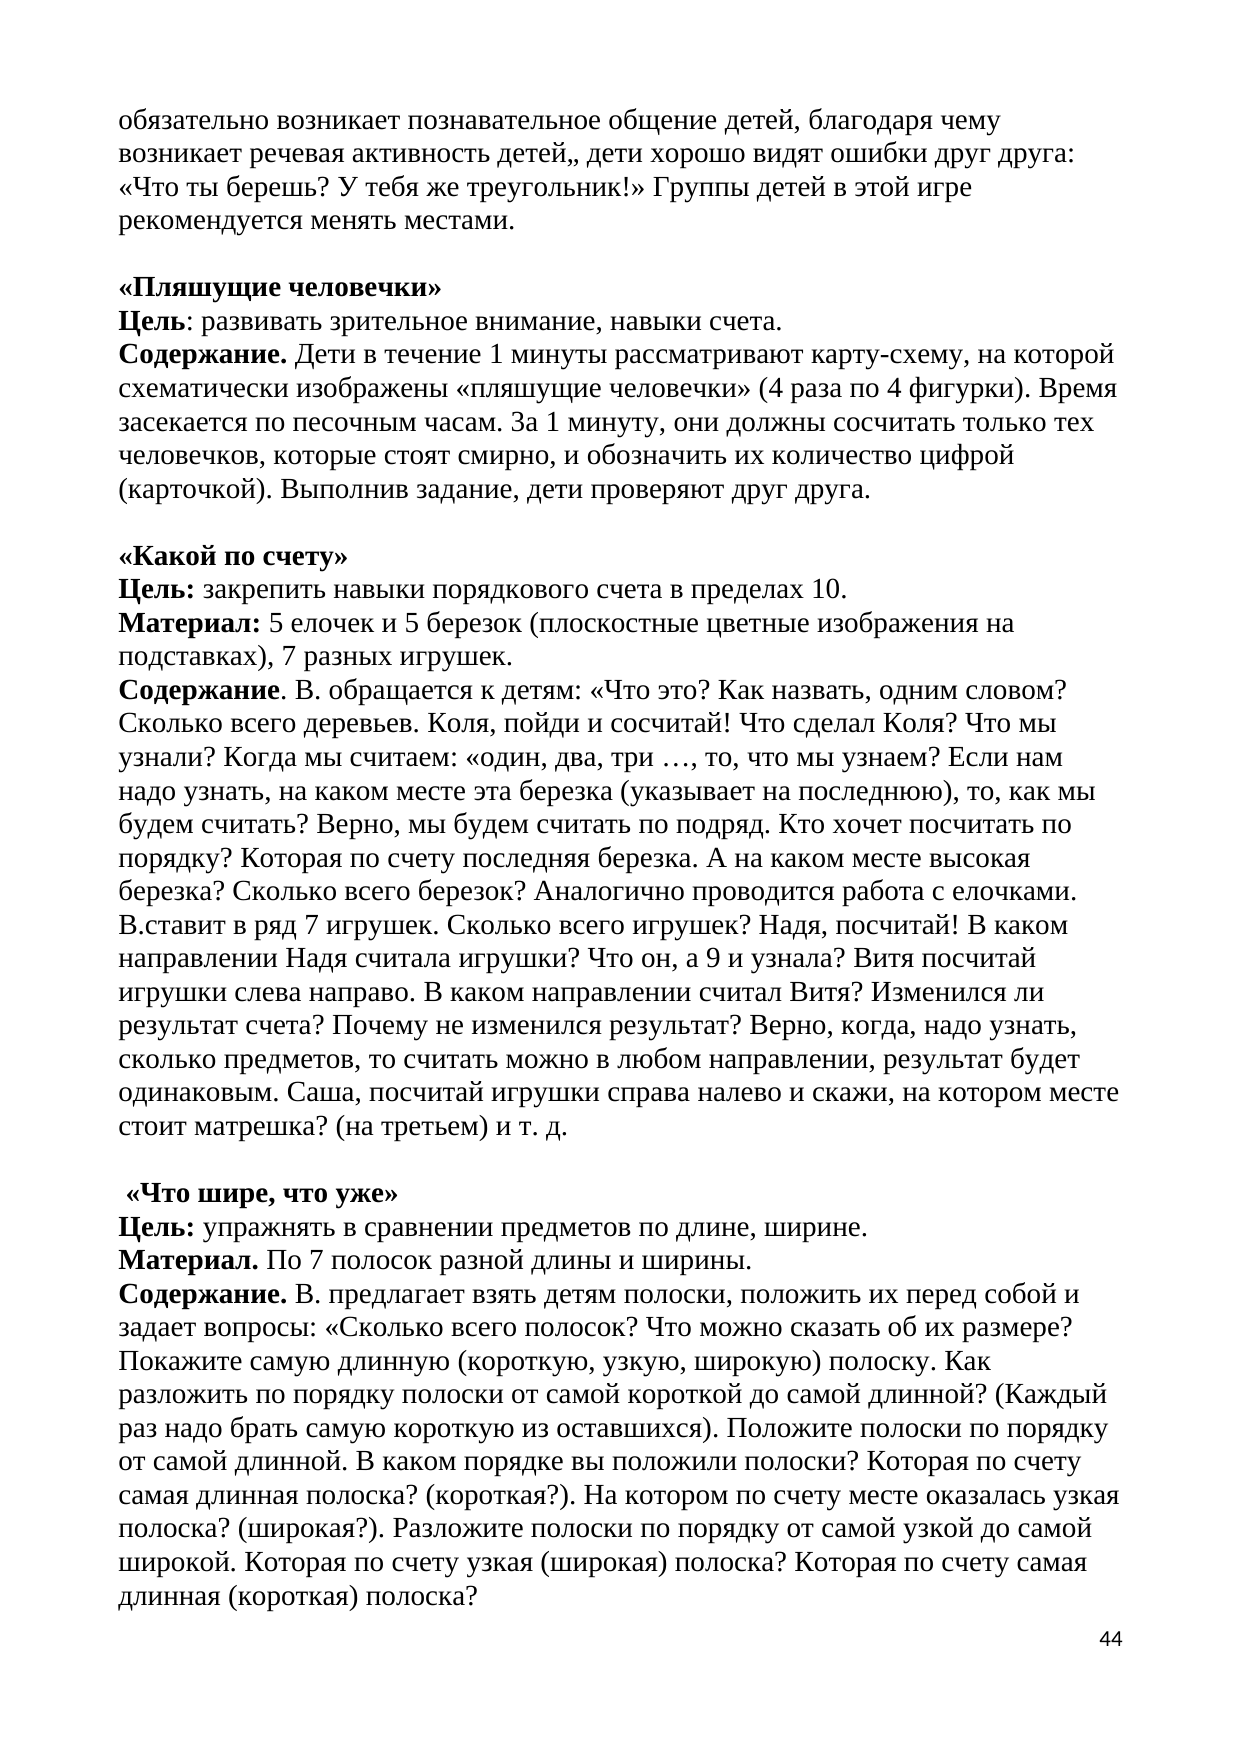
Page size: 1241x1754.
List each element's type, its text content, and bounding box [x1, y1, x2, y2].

text Цель: закрепить навыки порядкового счета в пределах 10. [118, 571, 1122, 605]
text порядку? Которая по счету последняя березка. А на каком месте высокая березка? Сколько всего березок? Аналогично проводится работа с елочками. [118, 840, 1122, 907]
text результат счета? Почему не изменился результат? Верно, когда, надо узнать, сколько предметов, то считать можно в любом направлении, результат будет одинаковым. Саша, посчитай игрушки справа налево и скажи, на котором месте стоит матрешка? (на третьем) и т. д. [118, 1007, 1122, 1142]
text Покажите самую длинную (короткую, узкую, широкую) полоску. Как разложить по порядку полоски от самой короткой до самой длинной? (Каждый раз надо брать самую короткую из оставшихся). Положите полоски по порядку от самой длинной. В каком порядке вы положили полоски? Которая по счету самая длинная полоска? (короткая?). На котором по счету месте оказалась узкая полоска? (широкая?). Разложите полоски по порядку от самой узкой до самой широкой. Которая по счету узкая (широкая) полоска? Которая по счету самая длинная (короткая) полоска? [118, 1343, 1122, 1611]
text «Что ты берешь? У тебя же треугольник!» Группы детей в этой игре рекомендуется менять местами. [118, 169, 1122, 236]
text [118, 102, 1122, 169]
text Содержание. В. обращается к детям: «Что это? Как назвать, одним словом? Сколько всего деревьев. Коля, пойди и сосчитай! Что сделал Коля? Что мы узнали? Когда мы считаем: «один, два, три …, то, что мы узнаем? Если нам надо узнать, на каком месте эта березка (указывает на последнюю), то, как мы будем считать? Верно, мы будем считать по подряд. Кто хочет посчитать по [118, 672, 1122, 840]
text Материал: 5 елочек и 5 березок (плоскостные цветные изображения на подставках), 7 разных игрушек. [118, 605, 1122, 672]
text Цель: развивать зрительное внимание, навыки счета. [118, 303, 1122, 337]
text «Пляшущие человечки» [118, 269, 1122, 303]
text Содержание. Дети в течение 1 минуты рассматривают карту-схему, на которой схематически изображены «пляшущие человечки» (4 раза по 4 фигурки). Время засекается по песочным часам. 3а 1 минуту, они должны сосчитать только тех человечков, которые стоят смирно, и обозначить их количество цифрой (карточкой). Выполнив задание, дети проверяют друг друга. [118, 337, 1122, 504]
text В.ставит в ряд 7 игрушек. Сколько всего игрушек? Надя, посчитай! В каком направлении Надя считала игрушки? Что он, а 9 и узнала? Витя посчитай игрушки слева направо. В каком направлении считал Витя? Изменился ли [118, 907, 1122, 1007]
text Цель: упражнять в сравнении предметов по длине, ширине. [118, 1209, 1122, 1242]
text «Какой по счету» [118, 538, 1122, 571]
text Материал. По 7 полосок разной длины и ширины. [118, 1242, 1122, 1276]
text «Что шире, что уже» [118, 1175, 1122, 1209]
text Содержание. В. предлагает взять детям полоски, положить их перед собой и задает вопросы: «Сколько всего полосок? Что можно сказать об их размере? [118, 1276, 1122, 1343]
